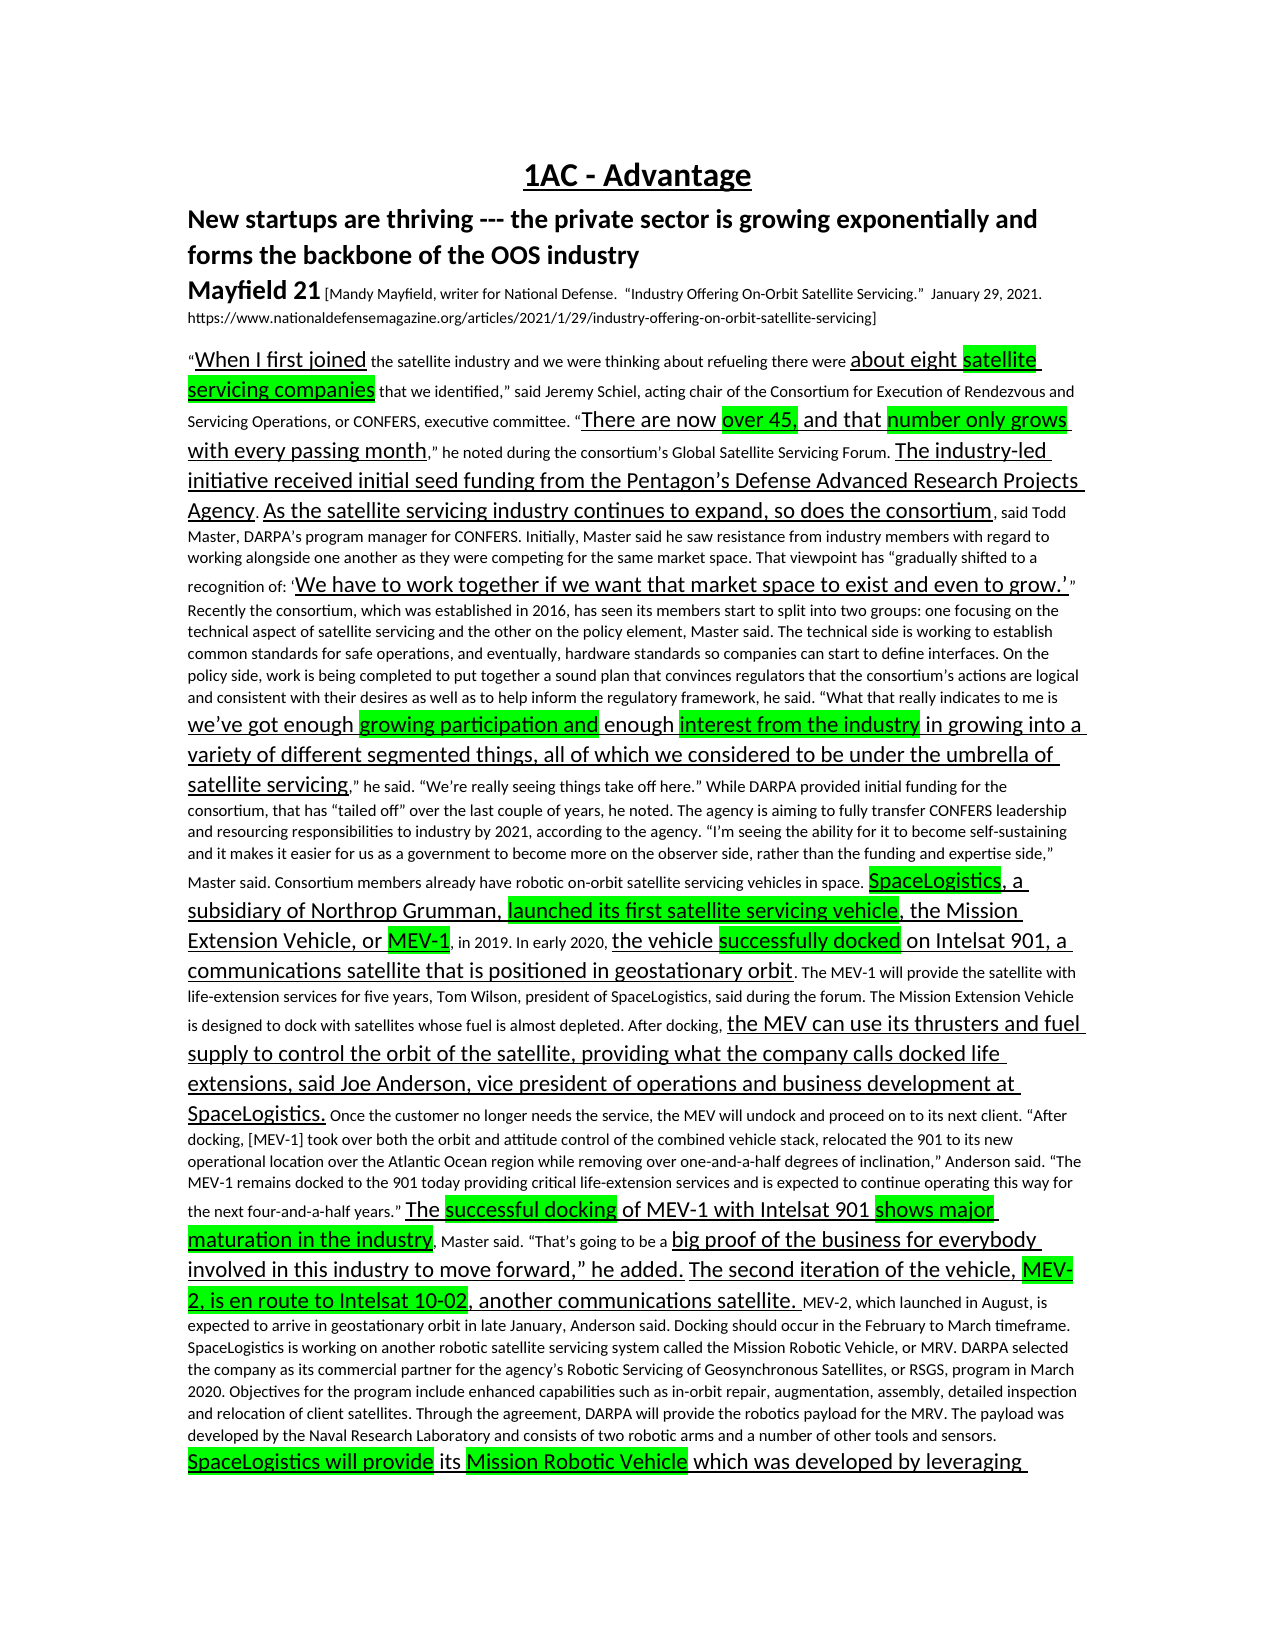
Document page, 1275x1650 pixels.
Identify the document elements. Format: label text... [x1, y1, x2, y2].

subtitle 1AC - Advantage [187, 154, 1087, 195]
subtitle New startups are thriving --- the private sector is growing exponentially and forms the backbone of the OOS industry [187, 202, 1087, 271]
text Mayfield 21 [Mandy Mayfield, writer for National Defense. “Industry Offering On-Orbit Satellite Servicing.” January 29, 2021. https://www.nationaldefensemagazine.org/articles/2021/1/29/industry-offering-on-orbit-satellite-servicing] [187, 273, 1087, 327]
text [187, 735, 1087, 1475]
